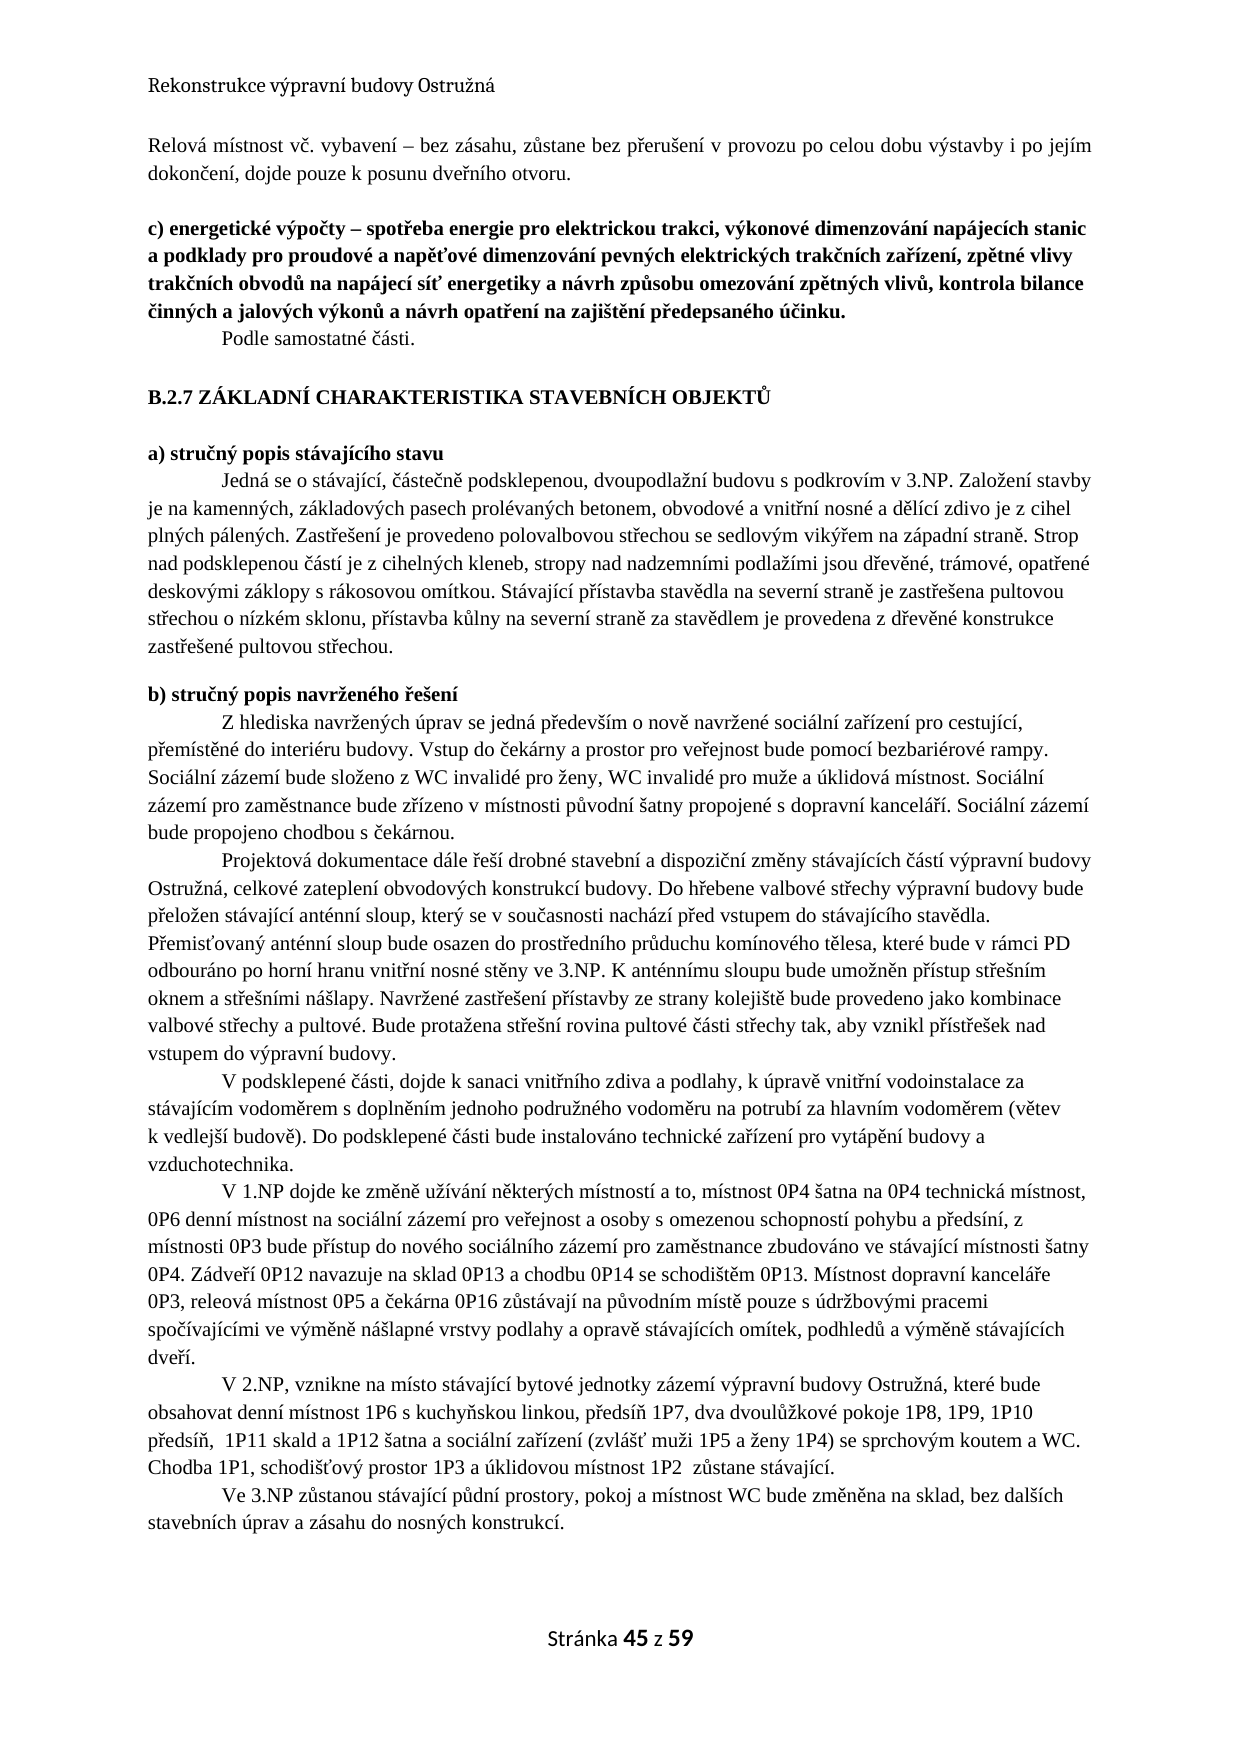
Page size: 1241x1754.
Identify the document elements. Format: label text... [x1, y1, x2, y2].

text V 2.NP, vznikne na místo stávající bytové jednotky zázemí výpravní budovy Ostružná, které bude obsahovat denní místnost 1P6 s kuchyňskou linkou, předsíň 1P7, dva dvoulůžkové pokoje 1P8, 1P9, 1P10 předsíň, 1P11 skald a 1P12 šatna a sociální zařízení (zvlášť muži 1P5 a ženy 1P4) se sprchovým koutem a WC. Chodba 1P1, schodišťový prostor 1P3 a úklidovou místnost 1P2 zůstane stávající. [148, 1372, 1093, 1479]
text V podsklepené části, dojde k sanaci vnitřního zdiva a podlahy, k úpravě vnitřní vodoinstalace za stávajícím vodoměrem s doplněním jednoho podružného vodoměru na potrubí za hlavním vodoměrem (větev k vedlejší budově). Do podsklepené části bude instalováno technické zařízení pro vytápění budovy a vzduchotechnika. [148, 1069, 1093, 1176]
text Podle samostatné části. [148, 326, 1093, 350]
text a) stručný popis stávajícího stavu [148, 441, 1093, 464]
text b) stručný popis navrženého řešení [148, 682, 1093, 706]
text B.2.7 ZÁKLADNÍ CHARAKTERISTIKA STAVEBNÍCH OBJEKTŮ [148, 385, 1093, 409]
text Relová místnost vč. vybavení – bez zásahu, zůstane bez přerušení v provozu po celou dobu výstavby i po jejím dokončení, dojde pouze k posunu dveřního otvoru. [148, 133, 1093, 184]
text Jedná se o stávající, částečně podsklepenou, dvoupodlažní budovu s podkrovím v 3.NP. Založení stavby je na kamenných, základových pasech prolévaných betonem, obvodové a vnitřní nosné a dělící zdivo je z cihel plných pálených. Zastřešení je provedeno polovalbovou střechou se sedlovým vikýřem na západní straně. Strop nad podsklepenou částí je z cihelných kleneb, stropy nad nadzemními podlažími jsou dřevěné, trámové, opatřené deskovými záklopy s rákosovou omítkou. Stávající přístavba stavědla na severní straně je zastřešena pultovou střechou o nízkém sklonu, přístavba kůlny na severní straně za stavědlem je provedena z dřevěné konstrukce zastřešené pultovou střechou. [148, 468, 1093, 658]
text V 1.NP dojde ke změně užívání některých místností a to, místnost 0P4 šatna na 0P4 technická místnost, 0P6 denní místnost na sociální zázemí pro veřejnost a osoby s omezenou schopností pohybu a předsíní, z místnosti 0P3 bude přístup do nového sociálního zázemí pro zaměstnance zbudováno ve stávající místnosti šatny 0P4. Zádveří 0P12 navazuje na sklad 0P13 a chodbu 0P14 se schodištěm 0P13. Místnost dopravní kanceláře 0P3, releová místnost 0P5 a čekárna 0P16 zůstávají na původním místě pouze s údržbovými pracemi spočívajícími ve výměně nášlapné vrstvy podlahy a opravě stávajících omítek, podhledů a výměně stávajících dveří. [148, 1179, 1093, 1369]
text Projektová dokumentace dále řeší drobné stavební a dispoziční změny stávajících částí výpravní budovy Ostružná, celkové zateplení obvodových konstrukcí budovy. Do hřebene valbové střechy výpravní budovy bude přeložen stávající anténní sloup, který se v současnosti nachází před vstupem do stávajícího stavědla. Přemisťovaný anténní sloup bude osazen do prostředního průduchu komínového tělesa, které bude v rámci PD odbouráno po horní hranu vnitřní nosné stěny ve 3.NP. K anténnímu sloupu bude umožněn přístup střešním oknem a střešními nášlapy. Navržené zastřešení přístavby ze strany kolejiště bude provedeno jako kombinace valbové střechy a pultové. Bude protažena střešní rovina pultové části střechy tak, aby vznikl přístřešek nad vstupem do výpravní budovy. [148, 848, 1093, 1065]
text Z hlediska navržených úprav se jedná především o nově navržené sociální zařízení pro cestující, přemístěné do interiéru budovy. Vstup do čekárny a prostor pro veřejnost bude pomocí bezbariérové rampy. Sociální zázemí bude složeno z WC invalidé pro ženy, WC invalidé pro muže a úklidová místnost. Sociální zázemí pro zaměstnance bude zřízeno v místnosti původní šatny propojené s dopravní kanceláří. Sociální zázemí bude propojeno chodbou s čekárnou. [148, 710, 1093, 844]
text Ve 3.NP zůstanou stávající půdní prostory, pokoj a místnost WC bude změněna na sklad, bez dalších stavebních úprav a zásahu do nosných konstrukcí. [148, 1483, 1093, 1534]
text c) energetické výpočty – spotřeba energie pro elektrickou trakci, výkonové dimenzování napájecích stanic a podklady pro proudové a napěťové dimenzování pevných elektrických trakčních zařízení, zpětné vlivy trakčních obvodů na napájecí síť energetiky a návrh způsobu omezování zpětných vlivů, kontrola bilance činných a jalových výkonů a návrh opatření na zajištění předepsaného účinku. [148, 216, 1093, 323]
